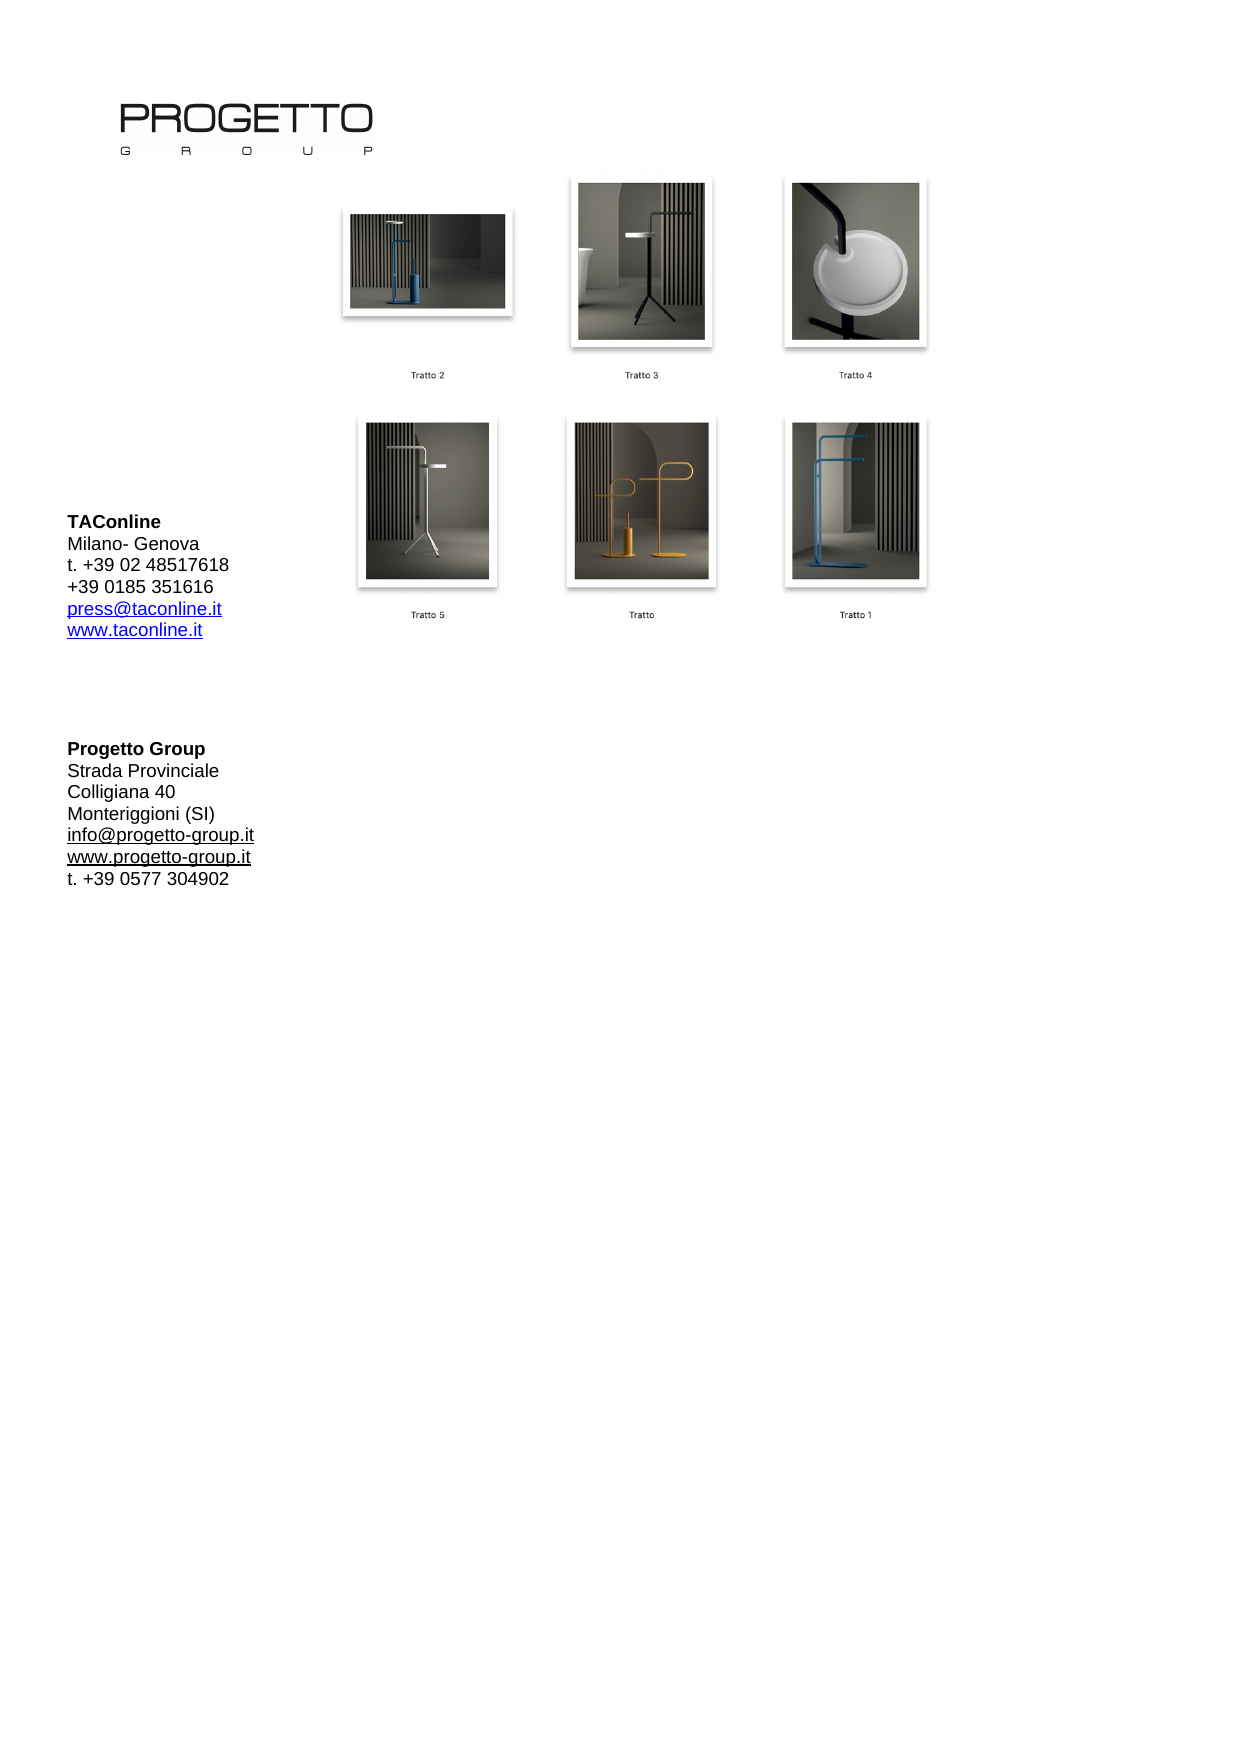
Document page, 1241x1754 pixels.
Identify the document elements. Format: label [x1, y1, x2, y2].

picture [118, 100, 949, 640]
